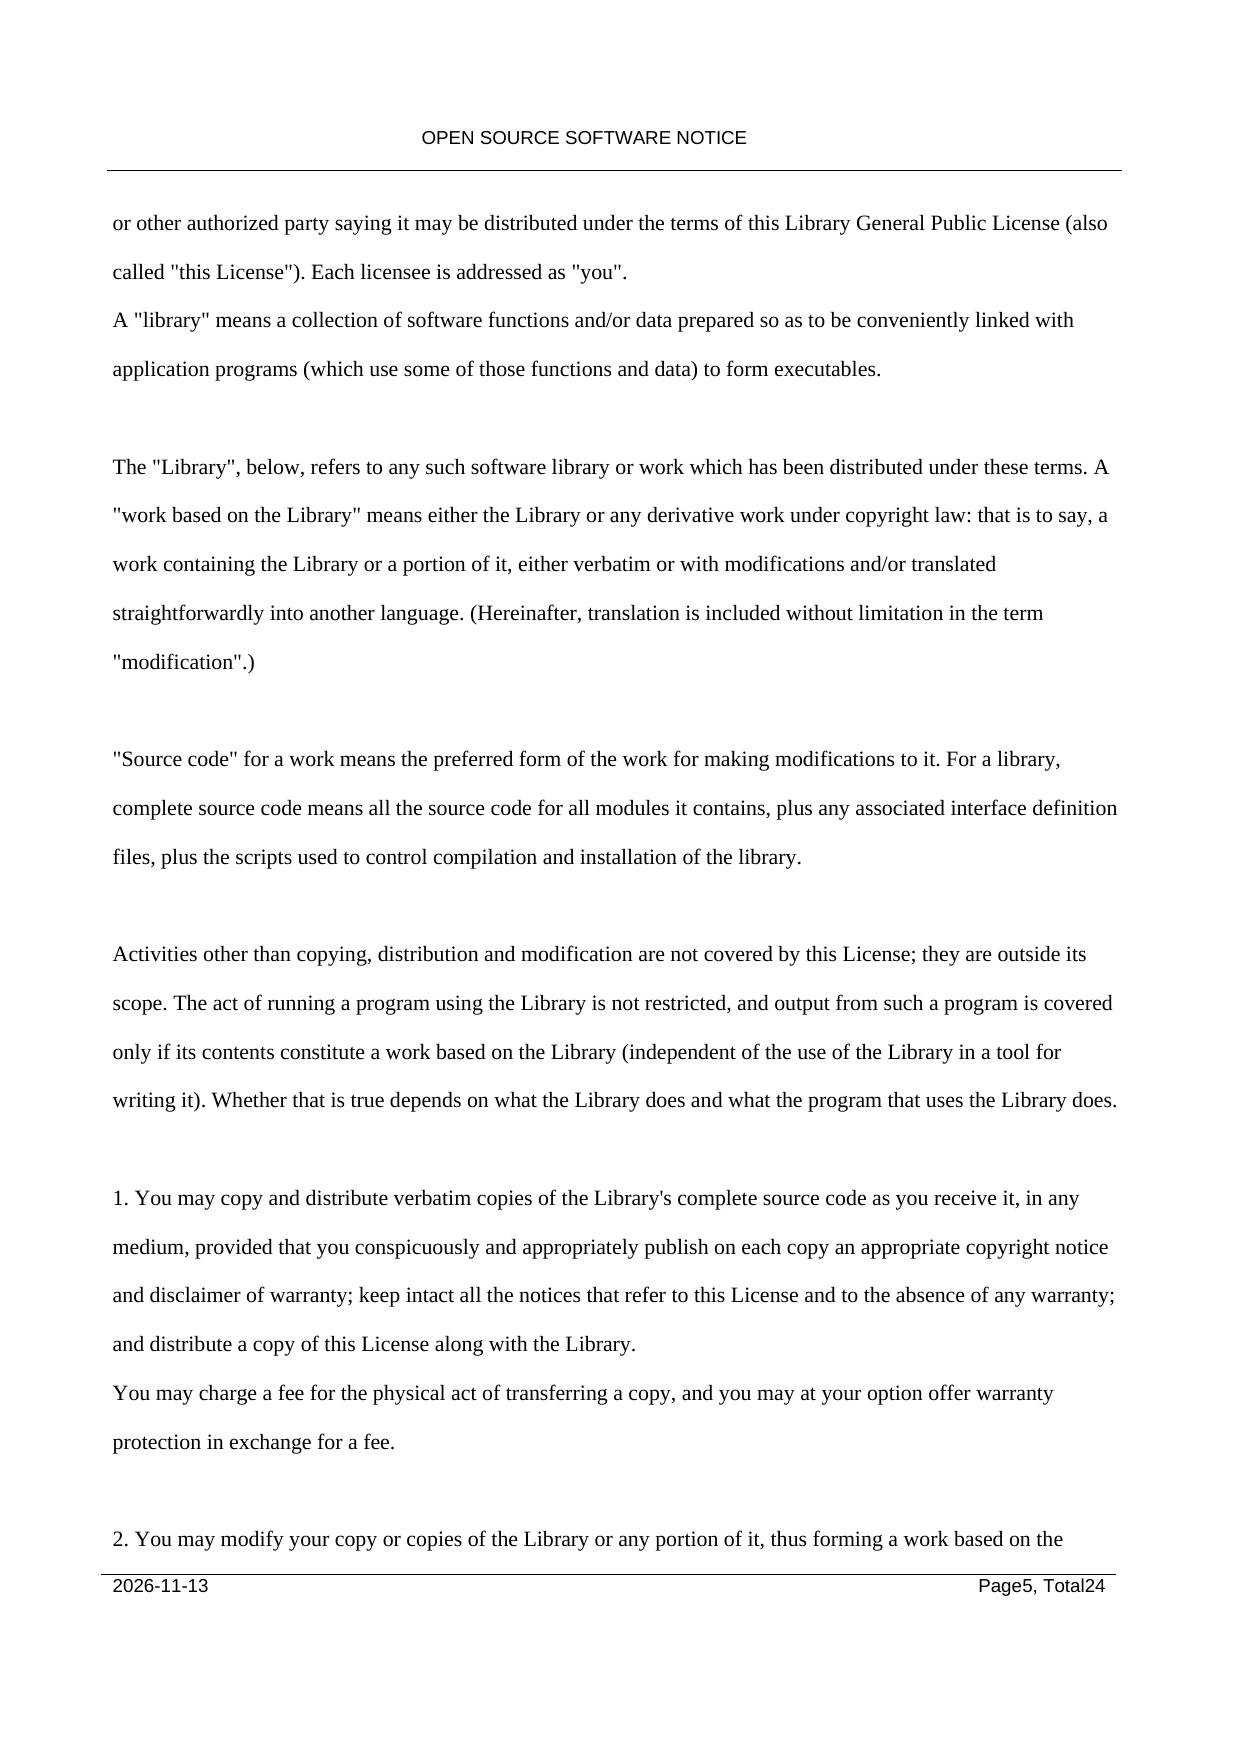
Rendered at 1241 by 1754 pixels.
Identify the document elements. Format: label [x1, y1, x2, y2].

text [112, 206, 1128, 1555]
